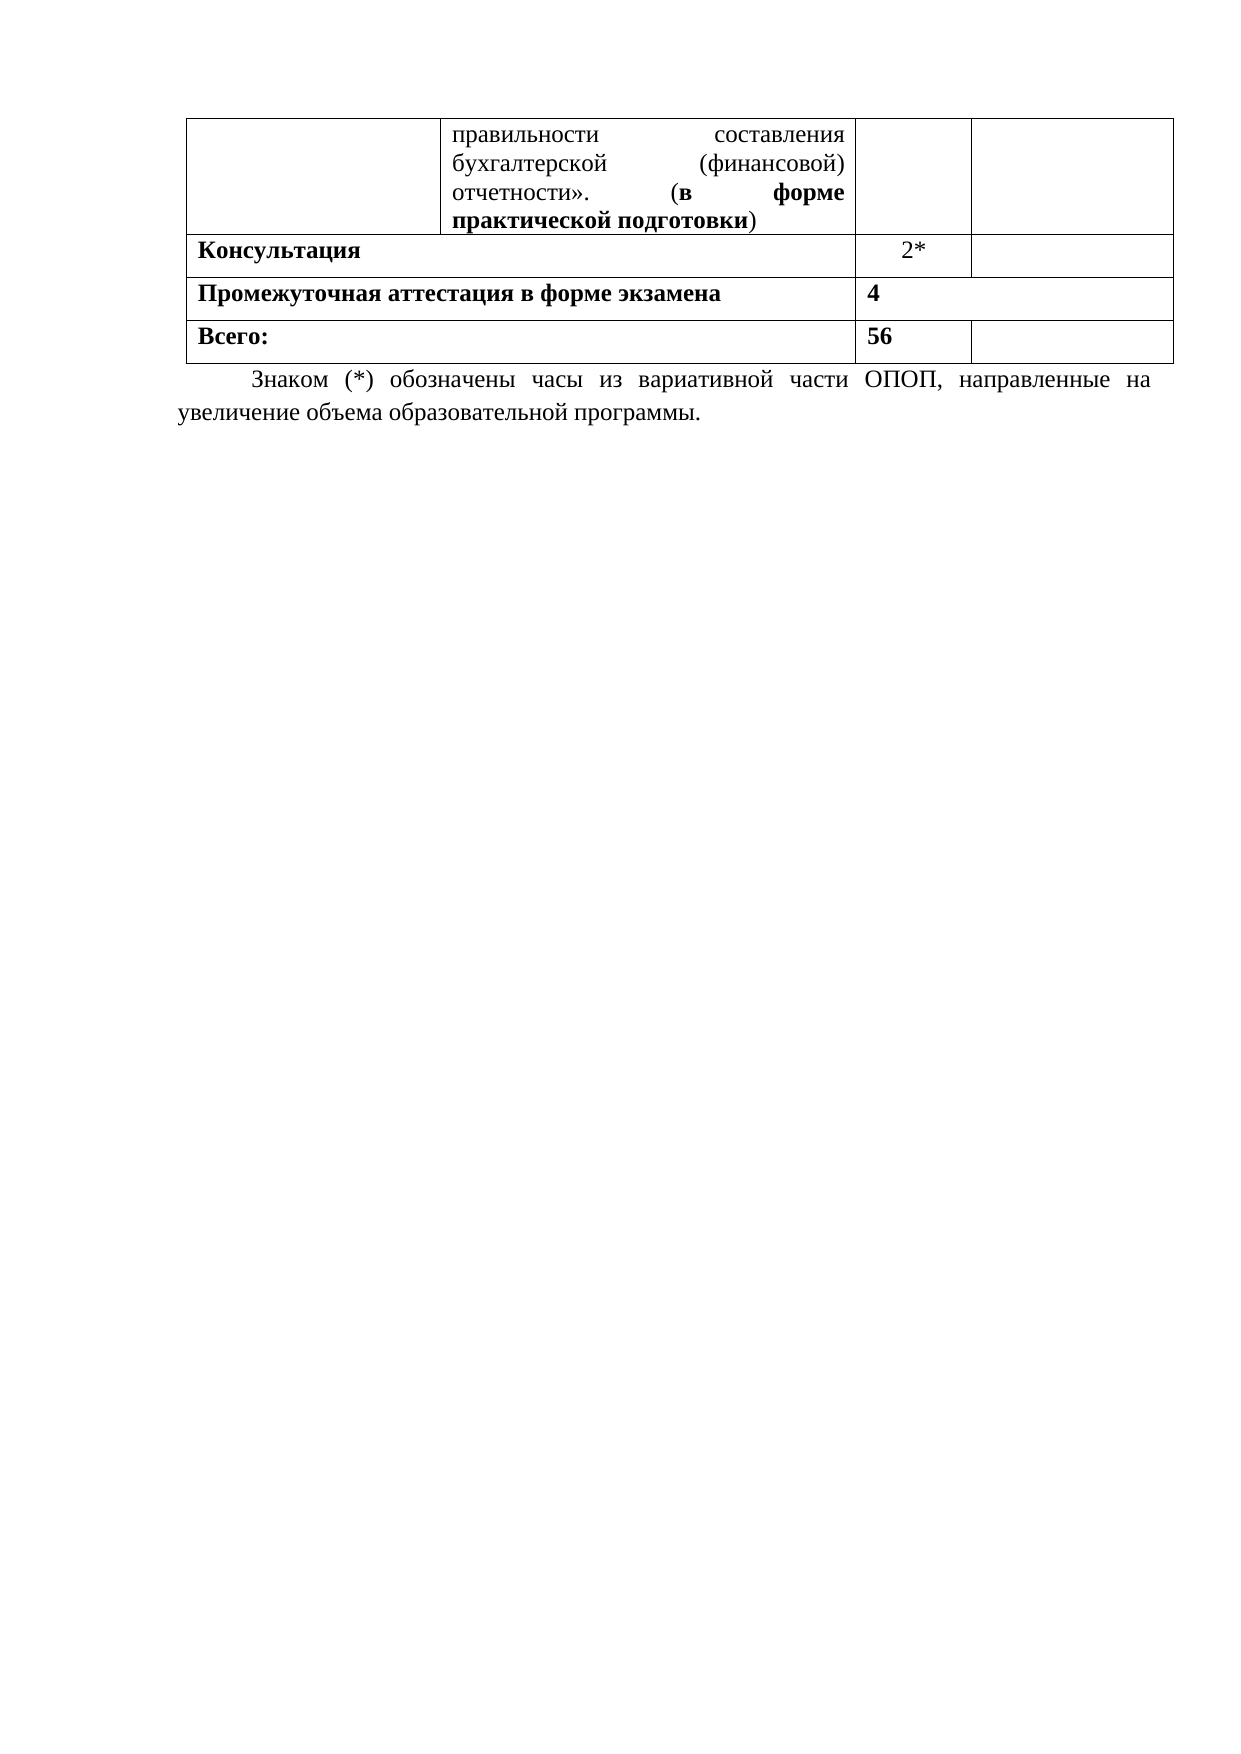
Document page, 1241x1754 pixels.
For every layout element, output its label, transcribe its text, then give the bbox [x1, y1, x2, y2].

table_cell 56 [856, 321, 971, 363]
table_cell Консультация [187, 235, 855, 277]
table_cell [972, 235, 1173, 277]
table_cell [441, 119, 855, 234]
table_cell Всего: [187, 321, 855, 363]
table_cell [972, 321, 1173, 363]
text Знаком (*) обозначены часы из вариативной части ОПОП, направленные на увеличение объема образовательной программы. [177, 364, 1152, 426]
table_cell 4 [856, 278, 1173, 320]
table_cell 2* [856, 235, 971, 277]
table_cell Промежуточная аттестация в форме экзамена [187, 278, 855, 320]
